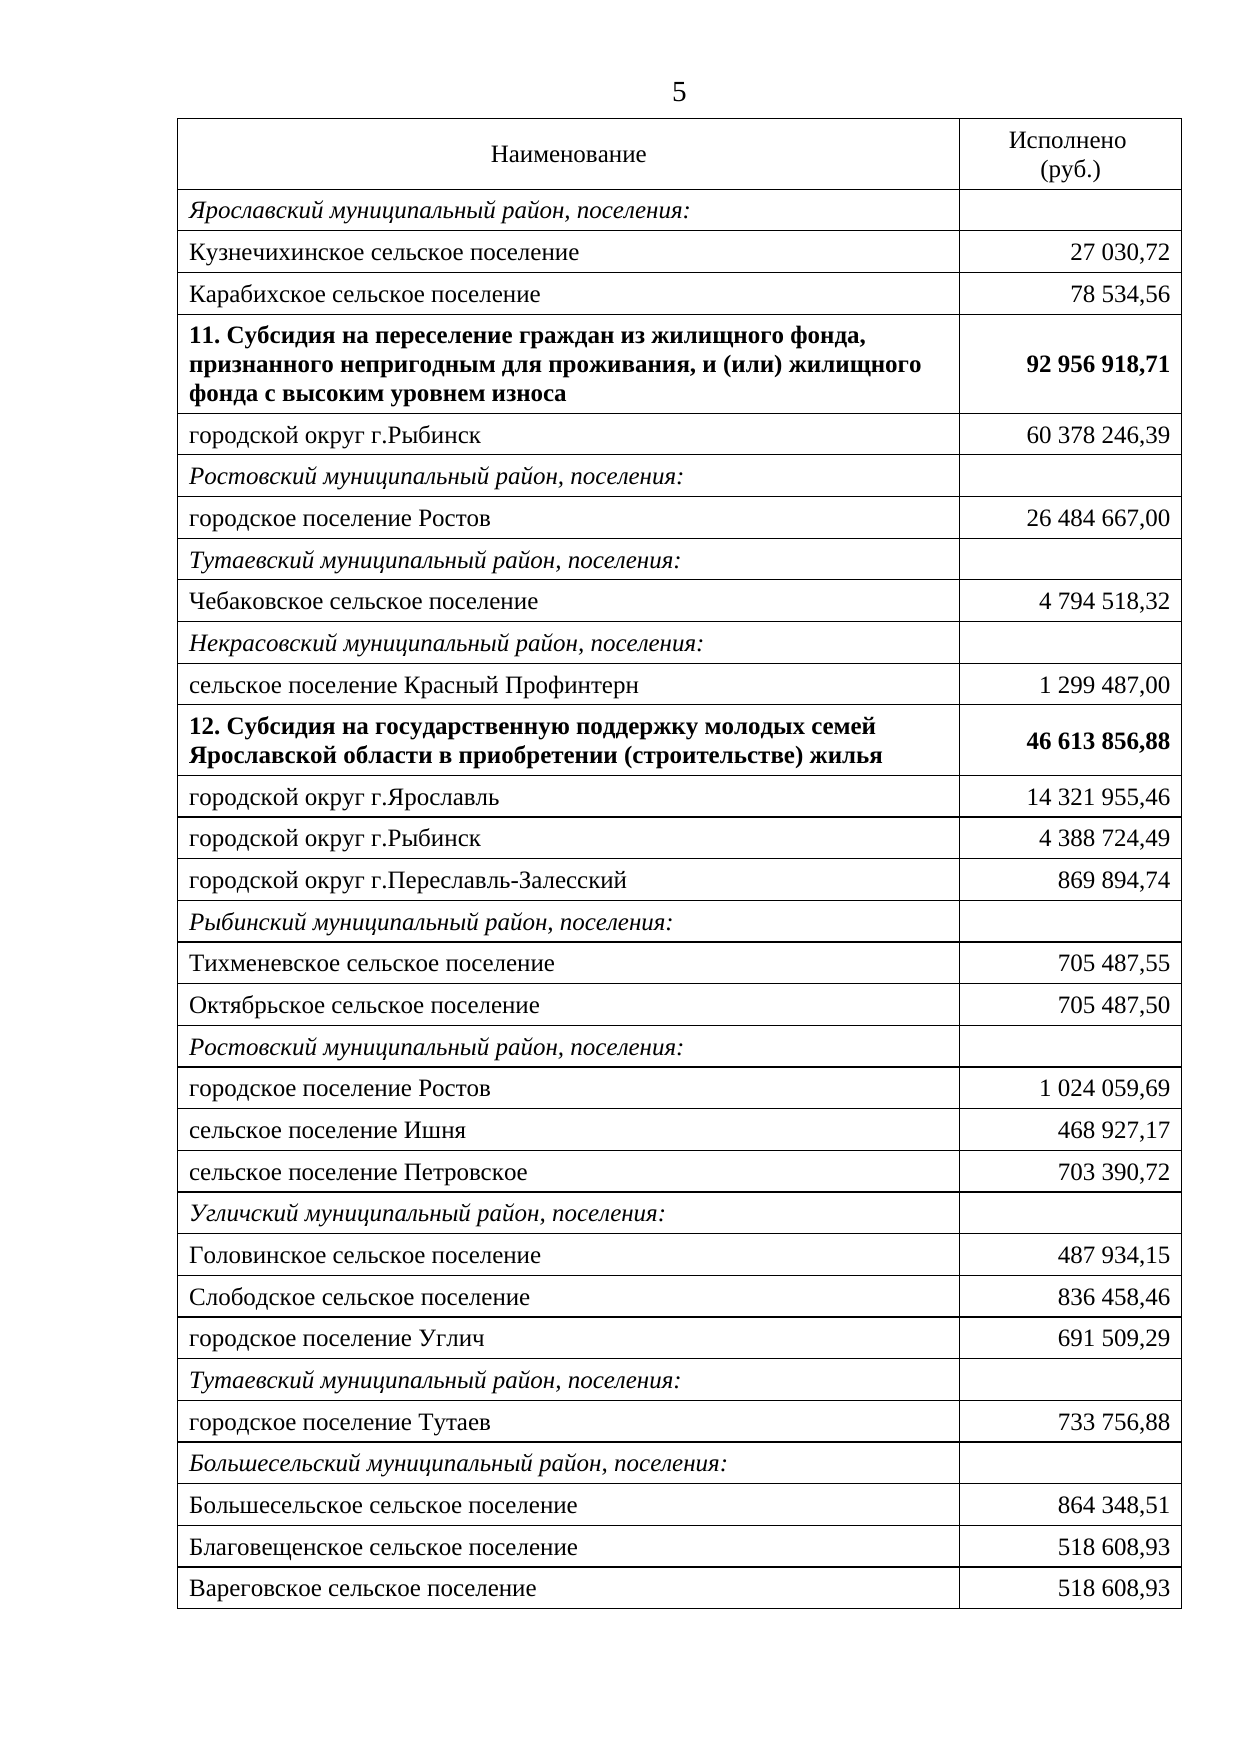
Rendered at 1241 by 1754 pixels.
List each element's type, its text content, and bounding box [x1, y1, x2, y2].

table_cell городской округ г.Рыбинск [178, 818, 959, 858]
table_cell Благовещенское сельское поселение [178, 1526, 959, 1566]
table_cell [960, 1026, 1181, 1066]
table_cell городское поселение Ростов [178, 497, 959, 538]
table_cell [960, 1359, 1181, 1400]
table_cell 1 024 059,69 [960, 1068, 1181, 1108]
table_cell 26 484 667,00 [960, 497, 1181, 538]
table_cell 518 608,93 [960, 1526, 1181, 1566]
table_cell 691 509,29 [960, 1318, 1181, 1358]
table_cell городское поселение Углич [178, 1318, 959, 1358]
table_cell Головинское сельское поселение [178, 1234, 959, 1275]
table_cell городской округ г.Переславль-Залесский [178, 859, 959, 900]
table_cell 78 534,56 [960, 273, 1181, 313]
table_cell 869 894,74 [960, 859, 1181, 900]
table_cell городской округ г.Ярославль [178, 776, 959, 816]
table_cell Большесельский муниципальный район, поселения: [178, 1443, 959, 1483]
table_header Исполнено (руб.) [960, 119, 1181, 188]
table_cell сельское поселение Ишня [178, 1109, 959, 1150]
table_cell Угличский муниципальный район, поселения: [178, 1193, 959, 1233]
table_cell Ростовский муниципальный район, поселения: [178, 1026, 959, 1066]
table_cell сельское поселение Петровское [178, 1151, 959, 1191]
table_cell городское поселение Тутаев [178, 1401, 959, 1441]
table_cell 703 390,72 [960, 1151, 1181, 1191]
table_cell Кузнечихинское сельское поселение [178, 231, 959, 272]
table_cell 487 934,15 [960, 1234, 1181, 1275]
table_cell городской округ г.Рыбинск [178, 414, 959, 454]
table_cell 27 030,72 [960, 231, 1181, 272]
table_cell 46 613 856,88 [960, 705, 1181, 775]
table_cell 12. Субсидия на государственную поддержку молодых семей Ярославской области в приобретении (строительстве) жилья [178, 705, 959, 775]
table_cell Тутаевский муниципальный район, поселения: [178, 1359, 959, 1400]
table_cell [960, 1193, 1181, 1233]
table_cell Рыбинский муниципальный район, поселения: [178, 901, 959, 941]
table_cell [960, 539, 1181, 579]
table_cell Ярославский муниципальный район, поселения: [178, 190, 959, 230]
table_cell 836 458,46 [960, 1276, 1181, 1316]
table_cell Тихменевское сельское поселение [178, 943, 959, 983]
table_cell 864 348,51 [960, 1484, 1181, 1525]
table_cell городское поселение Ростов [178, 1068, 959, 1108]
table_cell 4 794 518,32 [960, 580, 1181, 621]
table_cell Октябрьское сельское поселение [178, 984, 959, 1025]
table_cell [960, 622, 1181, 663]
table_cell 14 321 955,46 [960, 776, 1181, 816]
table_cell 705 487,50 [960, 984, 1181, 1025]
table_cell сельское поселение Красный Профинтерн [178, 664, 959, 704]
table_cell 60 378 246,39 [960, 414, 1181, 454]
table_cell Тутаевский муниципальный район, поселения: [178, 539, 959, 579]
table_cell Слободское сельское поселение [178, 1276, 959, 1316]
table_cell 518 608,93 [960, 1568, 1181, 1608]
table_cell Некрасовский муниципальный район, поселения: [178, 622, 959, 663]
table_cell [960, 1443, 1181, 1483]
table_cell [960, 901, 1181, 941]
table_cell [960, 190, 1181, 230]
table_cell 733 756,88 [960, 1401, 1181, 1441]
table_cell Вареговское сельское поселение [178, 1568, 959, 1608]
table_cell 468 927,17 [960, 1109, 1181, 1150]
table_cell 705 487,55 [960, 943, 1181, 983]
table_header Наименование [178, 119, 959, 188]
table_cell 92 956 918,71 [960, 315, 1181, 413]
table_cell 4 388 724,49 [960, 818, 1181, 858]
table_cell Ростовский муниципальный район, поселения: [178, 455, 959, 496]
table_cell Большесельское сельское поселение [178, 1484, 959, 1525]
table_cell Карабихское сельское поселение [178, 273, 959, 313]
table_cell [960, 455, 1181, 496]
table_cell 1 299 487,00 [960, 664, 1181, 704]
table_cell 11. Субсидия на переселение граждан из жилищного фонда, признанного непригодным для проживания, и (или) жилищного фонда с высоким уровнем износа [178, 315, 959, 413]
table_cell Чебаковское сельское поселение [178, 580, 959, 621]
